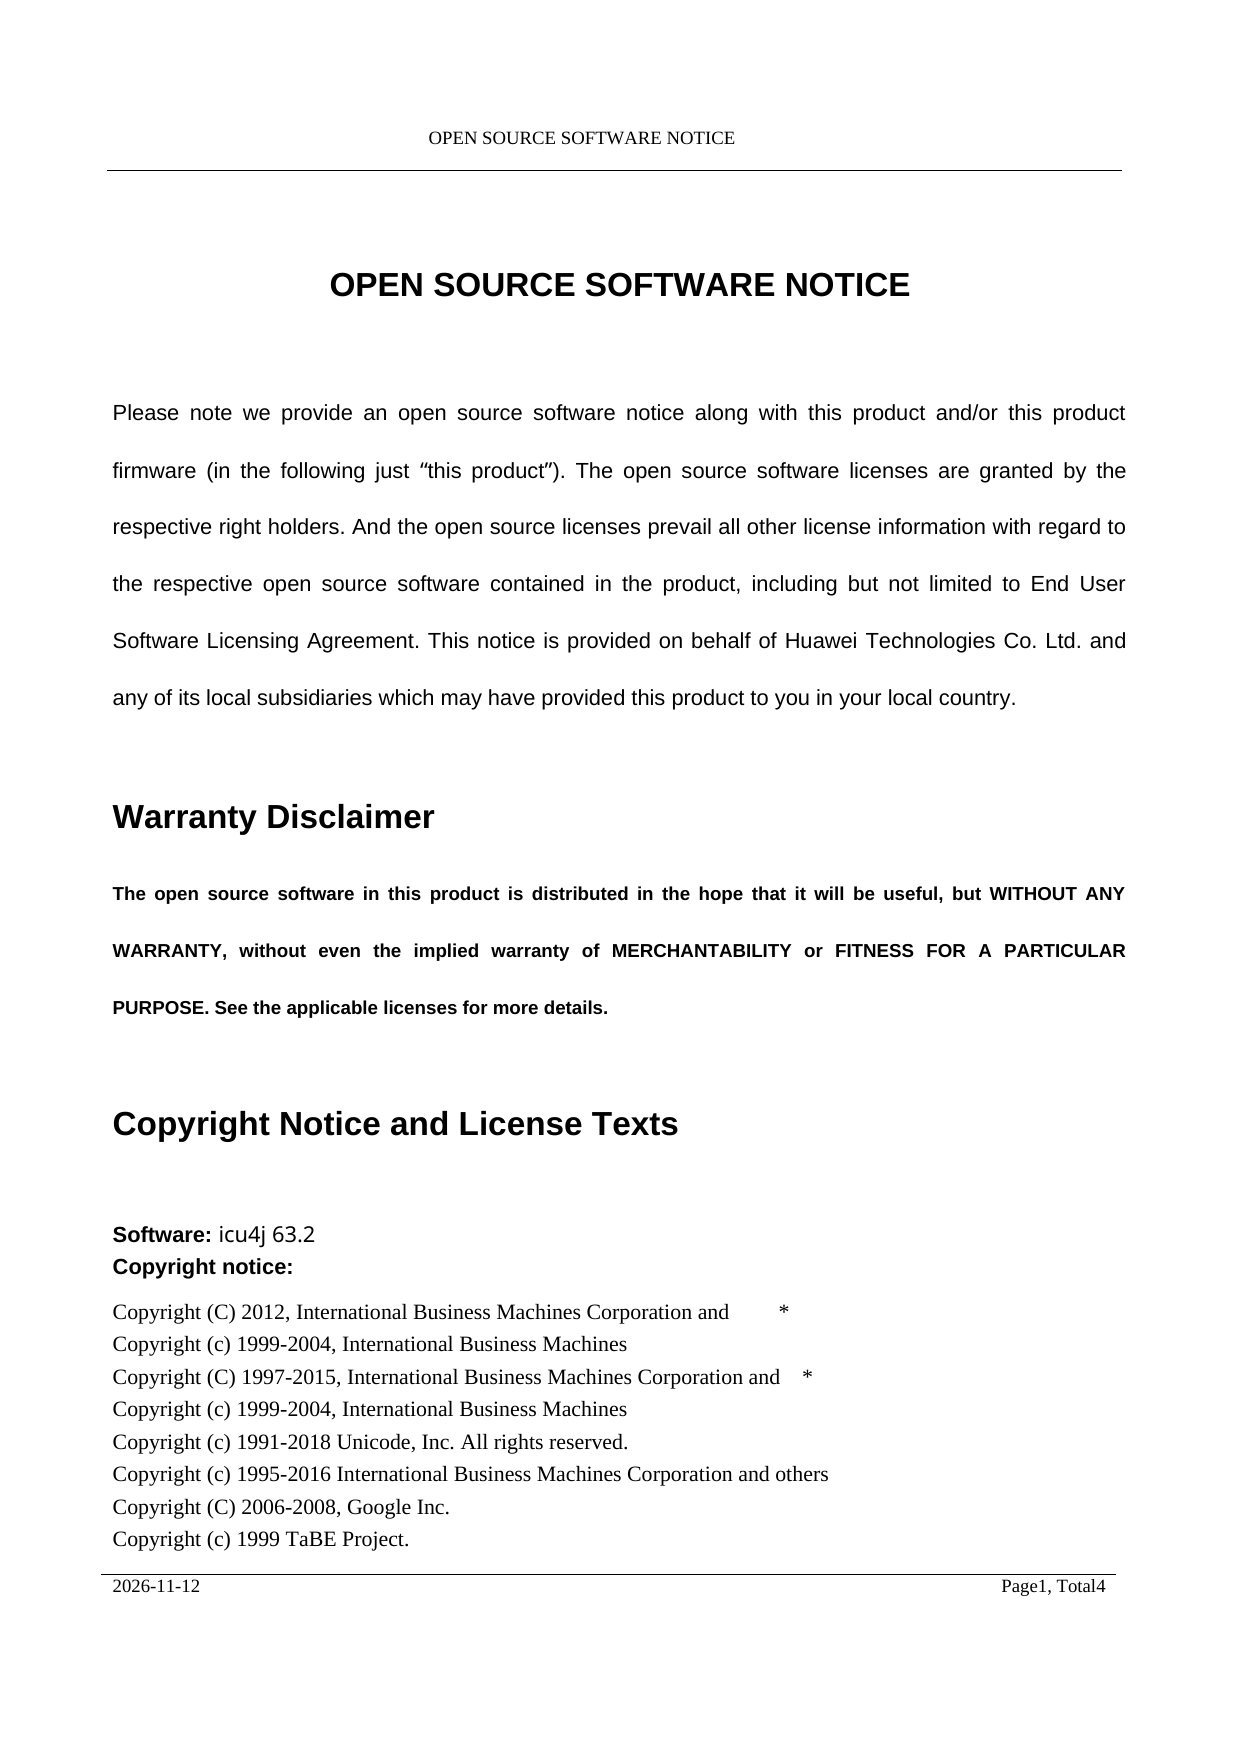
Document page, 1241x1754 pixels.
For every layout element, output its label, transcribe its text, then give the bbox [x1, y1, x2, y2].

text Copyright (C) 2006-2008, Google Inc. [112, 1490, 1128, 1522]
text Copyright (c) 1995-2016 International Business Machines Corporation and others [112, 1457, 1128, 1490]
text Copyright Notice and License Texts [112, 1091, 1128, 1156]
text Please note we provide an open source software notice along with this product and/or this product firmware (in the following just “this product”). The open source software licenses are granted by the respective right holders. And the open source licenses prevail all other license information with regard to the respective open source software contained in the product, including but not limited to End User Software Licensing Agreement. This notice is provided on behalf of Huawei Technologies Co. Ltd. and any of its local subsidiaries which may have provided this product to you in your local country. [112, 397, 1128, 713]
text Copyright (C) 1997-2015, International Business Machines Corporation and * [112, 1360, 1128, 1392]
text Copyright (c) 1999-2004, International Business Machines [112, 1327, 1128, 1360]
text The open source software in this product is distributed in the hope that it will be useful, but WITHOUT ANY WARRANTY, without even the implied warranty of MERCHANTABILITY or FITNESS FOR A PARTICULAR PURPOSE. See the applicable licenses for more details. [112, 877, 1128, 1024]
text Copyright (c) 1999 TaBE Project. [112, 1522, 1128, 1555]
text Copyright (C) 2012, International Business Machines Corporation and * [112, 1295, 1128, 1327]
text Copyright (c) 1999-2004, International Business Machines [112, 1392, 1128, 1425]
text Copyright (c) 1991-2018 Unicode, Inc. All rights reserved. [112, 1425, 1128, 1457]
text Software: icu4j 63.2 [112, 1217, 1128, 1250]
text OPEN SOURCE SOFTWARE NOTICE [112, 251, 1128, 316]
text Copyright notice: [112, 1250, 1128, 1282]
text Warranty Disclaimer [112, 784, 1128, 849]
